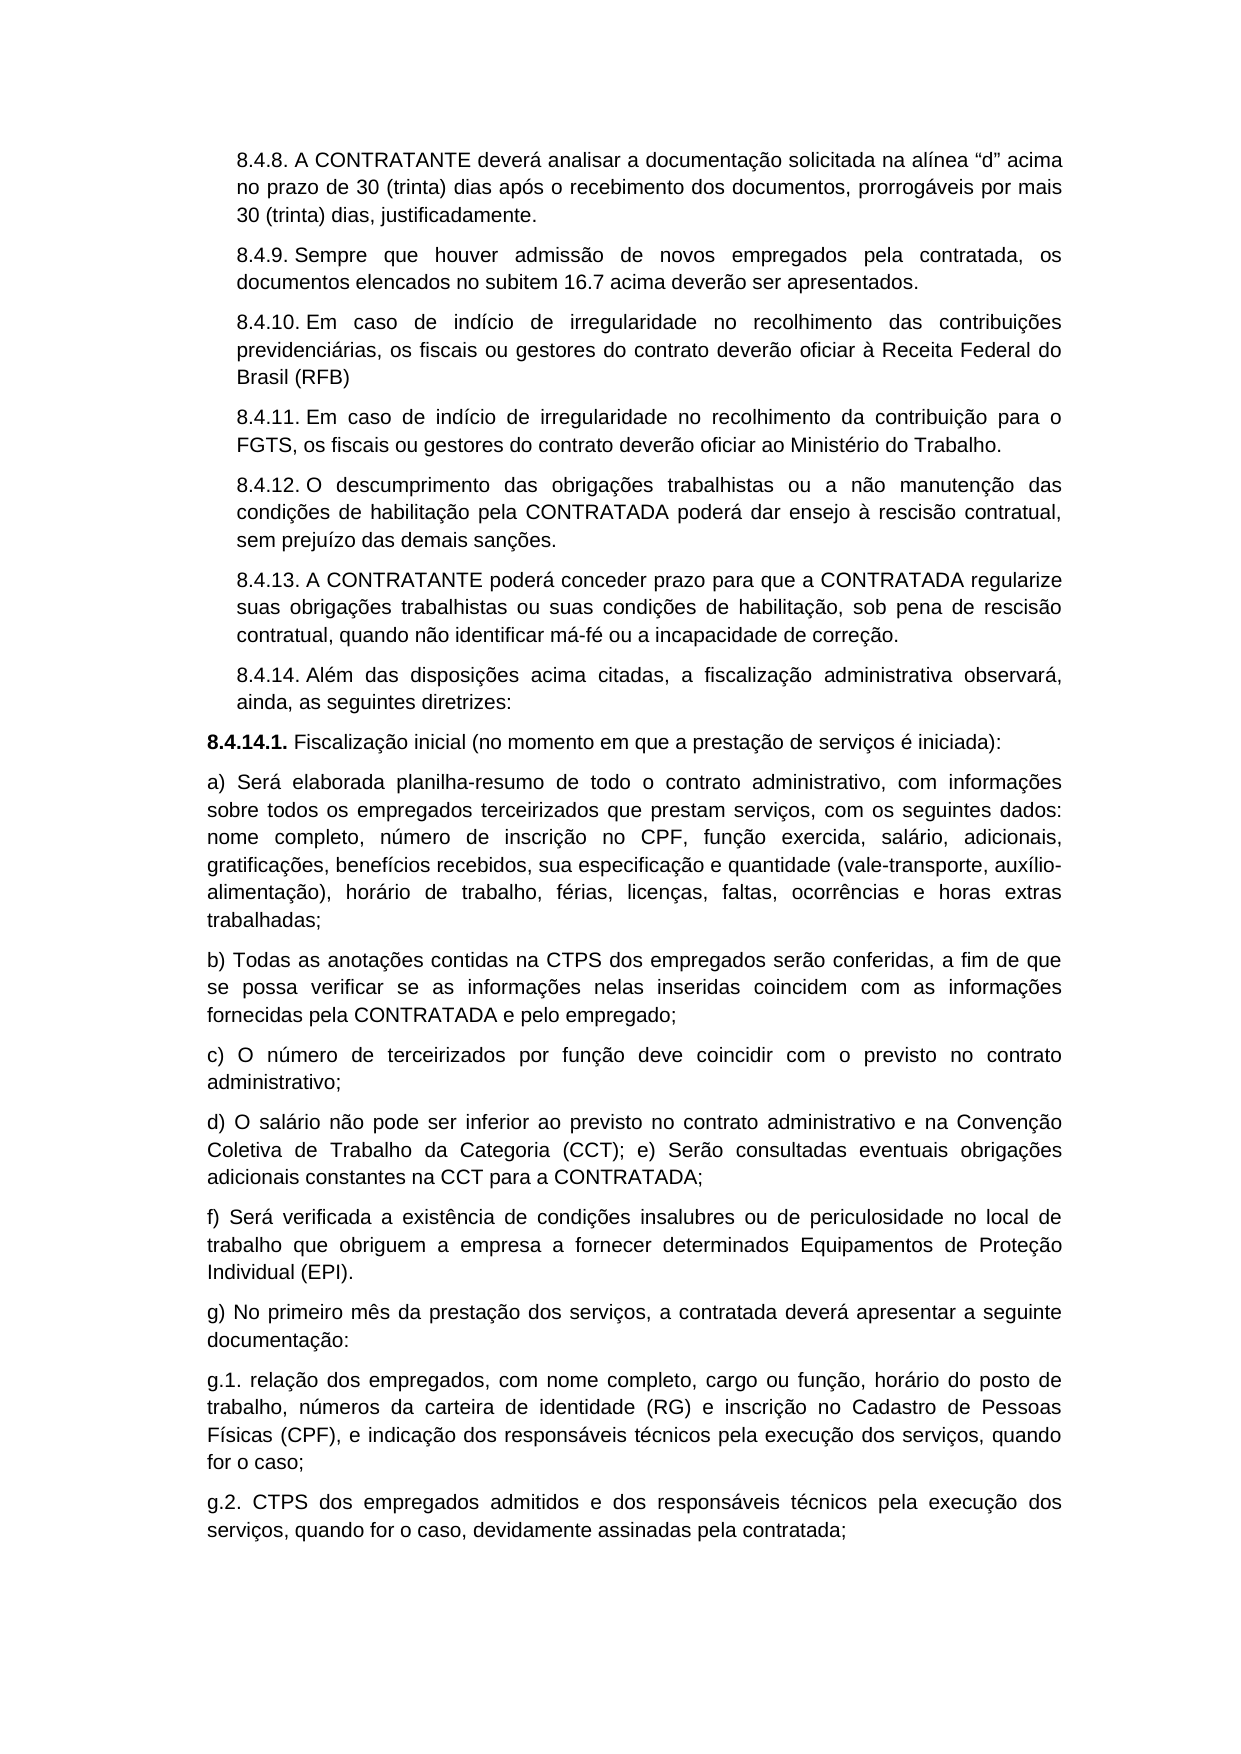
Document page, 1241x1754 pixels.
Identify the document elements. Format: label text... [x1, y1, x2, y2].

text g.2. CTPS dos empregados admitidos e dos responsáveis técnicos pela execução dos serviços, quando for o caso, devidamente assinadas pela contratada; [207, 1490, 1063, 1542]
list Fiscalização inicial (no momento em que a prestação de serviços é iniciada): [207, 730, 1063, 754]
text f) Será verificada a existência de condições insalubres ou de periculosidade no local de trabalho que obriguem a empresa a fornecer determinados Equipamentos de Proteção Individual (EPI). [207, 1205, 1063, 1284]
list Em caso de indício de irregularidade no recolhimento das contribuições previdenciárias, os fiscais ou gestores do contrato deverão oficiar à Receita Federal do Brasil (RFB) [236, 310, 1063, 389]
text a) Será elaborada planilha-resumo de todo o contrato administrativo, com informações sobre todos os empregados terceirizados que prestam serviços, com os seguintes dados: nome completo, número de inscrição no CPF, função exercida, salário, adicionais, gratificações, benefícios recebidos, sua especificação e quantidade (vale-transporte, auxílio-alimentação), horário de trabalho, férias, licenças, faltas, ocorrências e horas extras trabalhadas; [207, 770, 1063, 932]
text g.1. relação dos empregados, com nome completo, cargo ou função, horário do posto de trabalho, números da carteira de identidade (RG) e inscrição no Cadastro de Pessoas Físicas (CPF), e indicação dos responsáveis técnicos pela execução dos serviços, quando for o caso; [207, 1368, 1063, 1474]
list Sempre que houver admissão de novos empregados pela contratada, os documentos elencados no subitem 16.7 acima deverão ser apresentados. [236, 243, 1063, 294]
list A CONTRATANTE deverá analisar a documentação solicitada na alínea “d” acima no prazo de 30 (trinta) dias após o recebimento dos documentos, prorrogáveis por mais 30 (trinta) dias, justificadamente. [236, 148, 1063, 227]
list Além das disposições acima citadas, a fiscalização administrativa observará, ainda, as seguintes diretrizes: [236, 663, 1063, 714]
list O descumprimento das obrigações trabalhistas ou a não manutenção das condições de habilitação pela CONTRATADA poderá dar ensejo à rescisão contratual, sem prejuízo das demais sanções. [236, 473, 1063, 552]
list Em caso de indício de irregularidade no recolhimento da contribuição para o FGTS, os fiscais ou gestores do contrato deverão oficiar ao Ministério do Trabalho. [236, 405, 1063, 457]
text c) O número de terceirizados por função deve coincidir com o previsto no contrato administrativo; [207, 1043, 1063, 1094]
text d) O salário não pode ser inferior ao previsto no contrato administrativo e na Convenção Coletiva de Trabalho da Categoria (CCT); e) Serão consultadas eventuais obrigações adicionais constantes na CCT para a CONTRATADA; [207, 1110, 1063, 1189]
text b) Todas as anotações contidas na CTPS dos empregados serão conferidas, a fim de que se possa verificar se as informações nelas inseridas coincidem com as informações fornecidas pela CONTRATADA e pelo empregado; [207, 948, 1063, 1027]
text g) No primeiro mês da prestação dos serviços, a contratada deverá apresentar a seguinte documentação: [207, 1300, 1063, 1352]
list A CONTRATANTE poderá conceder prazo para que a CONTRATADA regularize suas obrigações trabalhistas ou suas condições de habilitação, sob pena de rescisão contratual, quando não identificar má-fé ou a incapacidade de correção. [236, 568, 1063, 647]
